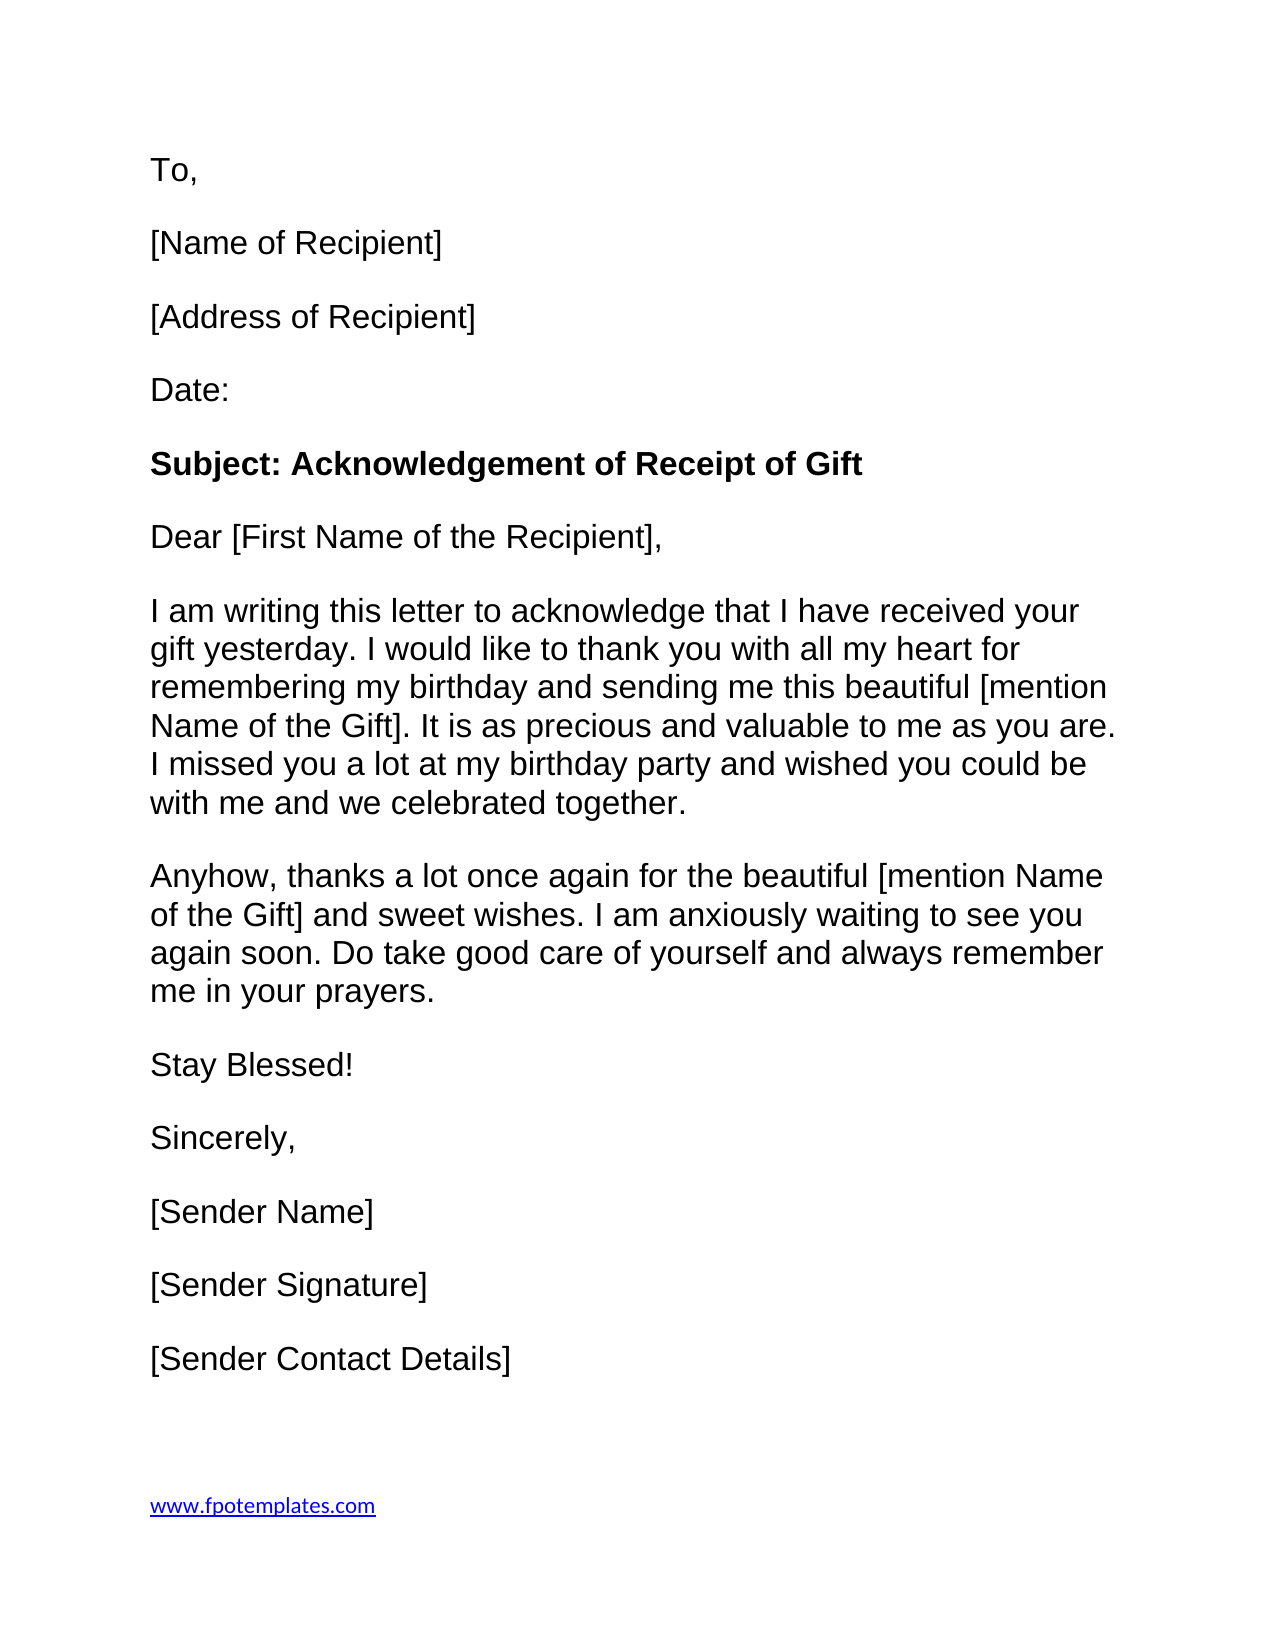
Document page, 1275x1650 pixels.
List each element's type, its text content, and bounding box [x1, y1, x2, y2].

text [Address of Recipient] [150, 297, 1125, 335]
text Sincerely, [150, 1118, 1125, 1157]
text Stay Blessed! [150, 1045, 1125, 1083]
text [Name of Recipient] [150, 223, 1125, 262]
text Subject: Acknowledgement of Receipt of Gift [150, 444, 1125, 482]
text [Sender Name] [150, 1192, 1125, 1230]
text [Sender Contact Details] [150, 1339, 1125, 1377]
text To, [150, 150, 1125, 188]
text Dear [First Name of the Recipient], [150, 517, 1125, 556]
text Anyhow, thanks a lot once again for the beautiful [mention Name of the Gift] and sweet wishes. I am anxiously waiting to see you again soon. Do take good care of yourself and always remember me in your prayers. [150, 856, 1125, 1010]
text Date: [150, 370, 1125, 409]
text I am writing this letter to acknowledge that I have received your gift yesterday. I would like to thank you with all my heart for remembering my birthday and sending me this beautiful [mention Name of the Gift]. It is as precious and valuable to me as you are. I missed you a lot at my birthday party and wished you could be with me and we celebrated together. [150, 591, 1125, 821]
text [Sender Signature] [150, 1265, 1125, 1304]
